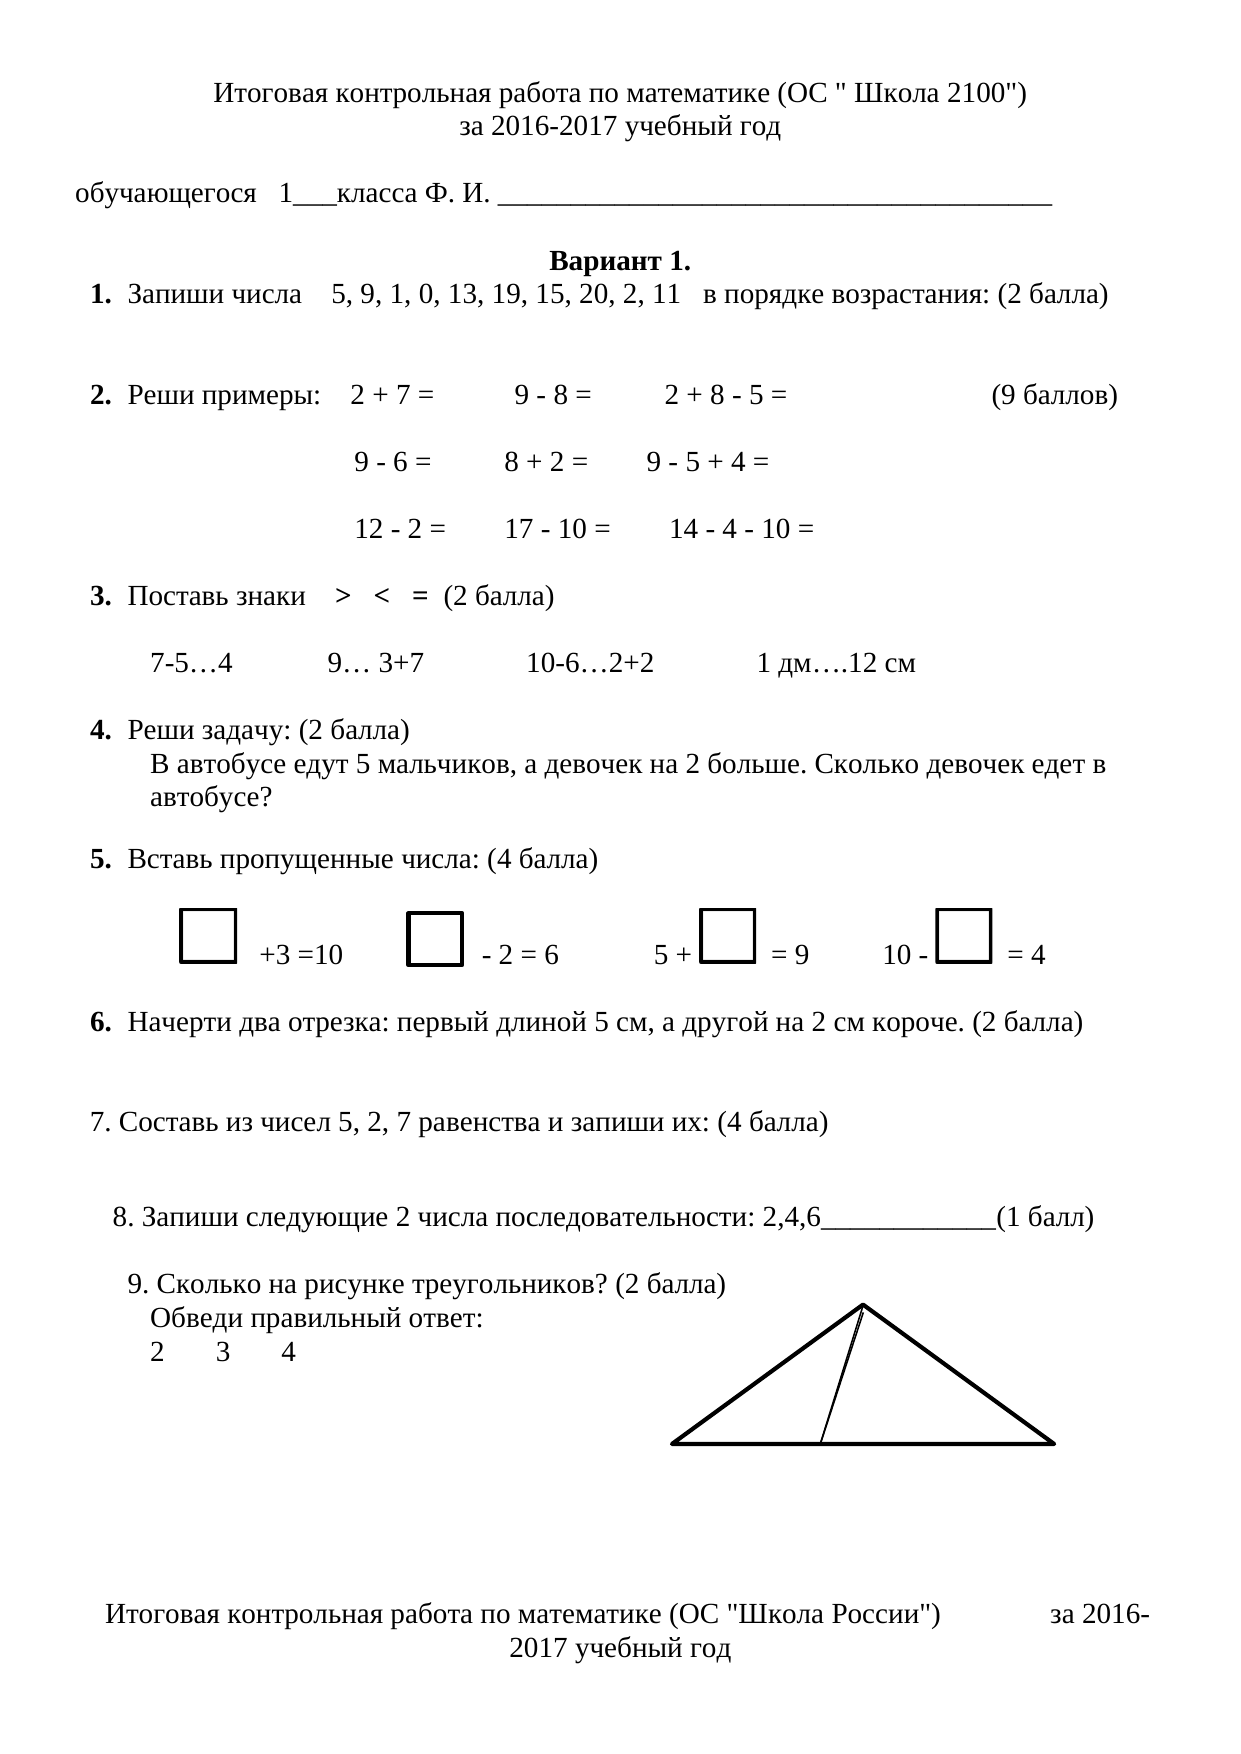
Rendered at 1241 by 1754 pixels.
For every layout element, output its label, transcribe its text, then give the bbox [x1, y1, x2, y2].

list Вставь пропущенные числа: (4 балла) [90, 841, 1165, 874]
text 8. Запиши следующие 2 числа последовательности: 2,4,6____________(1 балл) [112, 1199, 1165, 1233]
picture [699, 908, 757, 964]
text 7. Составь из чисел 5, 2, 7 равенства и запиши их: (4 балла) [75, 1104, 1165, 1138]
list Запиши числа 5, 9, 1, 0, 13, 19, 15, 20, 2, 11 в порядке возрастания: (2 балла) [90, 276, 1165, 310]
list 12 - 2 = 17 - 10 = 14 - 4 - 10 = [150, 511, 1165, 544]
list Начерти два отрезка: первый длиной 5 см, а другой на 2 см короче. (2 балла) [90, 1004, 1165, 1037]
list 2 3 4 [150, 1334, 817, 1367]
list 7-5…4 9… 3+7 10-6…2+2 1 дм….12 см [150, 645, 1165, 679]
picture [935, 908, 993, 964]
picture [179, 908, 238, 964]
text Вариант 1. [75, 243, 1165, 276]
list 9. Сколько на рисунке треугольников? (2 балла) [127, 1267, 1165, 1300]
list Реши примеры: 2 + 7 = 9 - 8 = 2 + 8 - 5 = (9 баллов) [90, 377, 1165, 410]
text Итоговая контрольная работа по математике (ОС "Школа России") за 2016-2017 учебный год [75, 1597, 1165, 1664]
list 2 3 4 [909, 1334, 1165, 1367]
list Обведи правильный ответ: [150, 1300, 1165, 1334]
list В автобусе едут 5 мальчиков, а девочек на 2 больше. Сколько девочек едет в автобусе? [150, 746, 1165, 813]
text обучающегося 1___класса Ф. И. ______________________________________ [75, 176, 1165, 209]
list Поставь знаки > < = (2 балла) [90, 578, 1165, 612]
list Реши задачу: (2 балла) [90, 712, 1165, 746]
list 9 - 6 = 8 + 2 = 9 - 5 + 4 = [150, 444, 1165, 477]
list +3 =10 - 2 = 6 5 + = 9 10 - = 4 [150, 908, 1165, 970]
text Итоговая контрольная работа по математике (ОС " Школа 2100") [75, 75, 1165, 108]
text за 2016-2017 учебный год [75, 108, 1165, 142]
